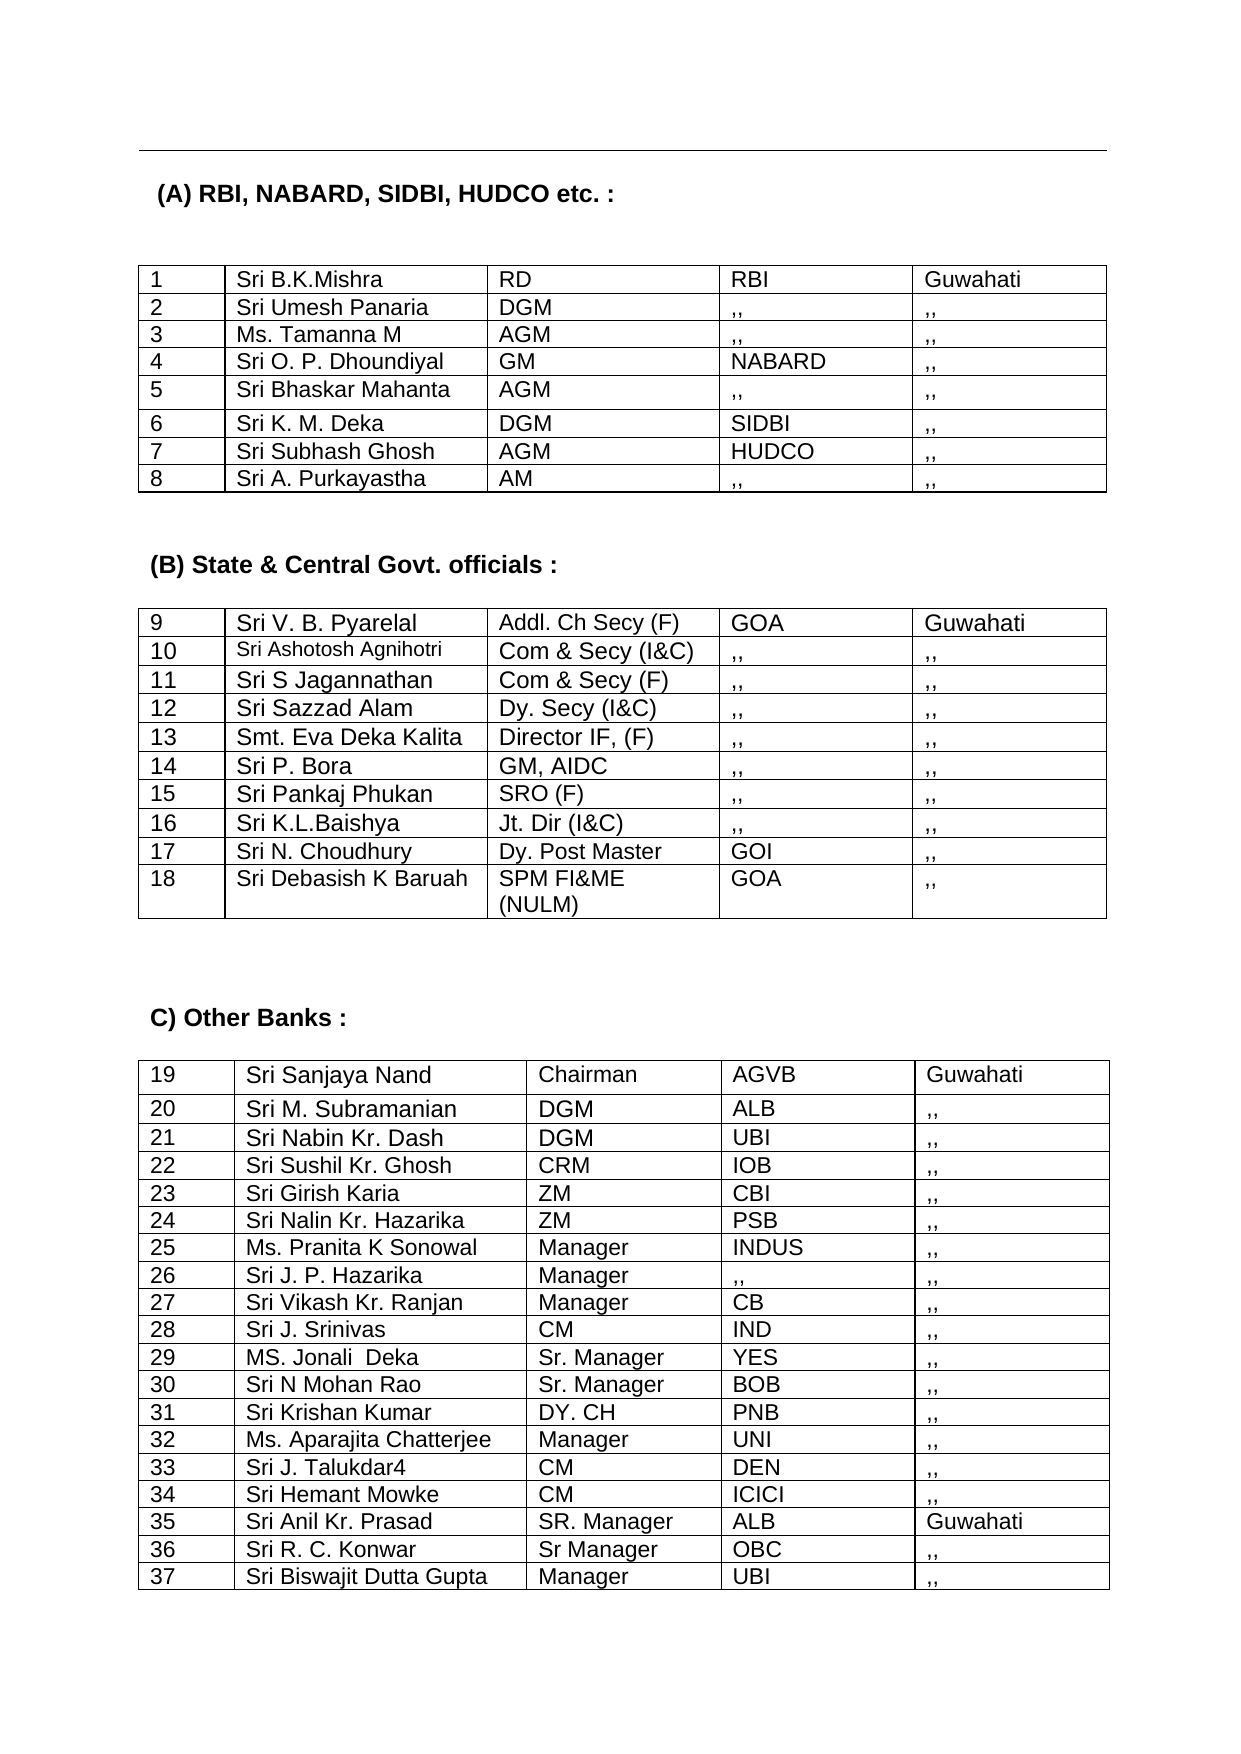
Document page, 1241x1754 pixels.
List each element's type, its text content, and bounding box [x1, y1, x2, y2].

table_cell DGM [527, 1124, 721, 1151]
table_cell 4 [139, 348, 224, 374]
table_cell SRO (F) [488, 780, 719, 808]
table_cell Sri J. P. Hazarika [235, 1262, 526, 1288]
table_cell Director IF, (F) [488, 723, 719, 751]
table_cell Sri Anil Kr. Prasad [235, 1508, 526, 1534]
table_cell ,, [720, 376, 912, 409]
table_cell Com & Secy (I&C) [488, 637, 719, 665]
table_cell Manager [527, 1289, 721, 1315]
table_cell DGM [488, 410, 719, 437]
table_cell 28 [139, 1316, 234, 1343]
table_cell ,, [913, 809, 1106, 837]
table_cell Sri Bhaskar Mahanta [226, 376, 487, 409]
table_cell Sri N Mohan Rao [235, 1371, 526, 1398]
table_cell Sri Nalin Kr. Hazarika [235, 1207, 526, 1233]
table_cell AGM [488, 321, 719, 347]
table_cell Sri M. Subramanian [235, 1095, 526, 1122]
table_cell Sri Biswajit Dutta Gupta [235, 1563, 526, 1589]
table_cell 16 [139, 809, 224, 837]
table_cell ,, [913, 410, 1106, 437]
table_cell ,, [913, 865, 1106, 918]
table_cell 3 [139, 321, 224, 347]
table_cell 26 [139, 1262, 234, 1288]
table_cell 6 [139, 410, 224, 437]
table_cell GOA [720, 609, 912, 636]
table_cell ,, [916, 1095, 1109, 1122]
table_cell ,, [913, 637, 1106, 665]
table_cell (B) State & Central Govt. officials : [139, 493, 1107, 607]
table_cell Sri K. M. Deka [226, 410, 487, 437]
table_cell ,, [720, 321, 912, 347]
table_cell NABARD [720, 348, 912, 374]
table_cell ,, [916, 1124, 1109, 1151]
table_cell Sr. Manager [527, 1344, 721, 1370]
table_cell 36 [139, 1536, 234, 1562]
table_cell Sri Sazzad Alam [226, 694, 487, 722]
table_cell AM [488, 465, 719, 491]
table_cell DGM [488, 294, 719, 320]
table_cell Sr. Manager [527, 1371, 721, 1398]
table_cell Sri Umesh Panaria [226, 294, 487, 320]
table_cell ,, [916, 1563, 1109, 1589]
table_cell DEN [722, 1454, 914, 1480]
table_cell Sri P. Bora [226, 752, 487, 779]
table_cell Sri V. B. Pyarelal [226, 609, 487, 636]
table_cell DGM [527, 1095, 721, 1122]
table_cell GM, AIDC [488, 752, 719, 779]
table_cell ,, [916, 1152, 1109, 1178]
table_cell 10 [139, 637, 224, 665]
table_cell ,, [916, 1481, 1109, 1507]
table_cell RD [488, 266, 719, 292]
table_cell CRM [527, 1152, 721, 1178]
table_cell 24 [139, 1207, 234, 1233]
table_cell 34 [139, 1481, 234, 1507]
table_cell 33 [139, 1454, 234, 1480]
table_cell CM [527, 1481, 721, 1507]
table_cell ,, [916, 1262, 1109, 1288]
table_cell ,, [720, 294, 912, 320]
table_cell ,, [913, 723, 1106, 751]
table_cell 17 [139, 838, 224, 864]
table_cell BOB [722, 1371, 914, 1398]
table_cell ,, [720, 780, 912, 808]
table_cell ,, [913, 438, 1106, 464]
table_cell Guwahati [913, 266, 1106, 292]
table_cell Sri Nabin Kr. Dash [235, 1124, 526, 1151]
table_cell ,, [913, 321, 1106, 347]
table_cell ,, [916, 1344, 1109, 1370]
table_cell PSB [722, 1207, 914, 1233]
table_cell Guwahati [913, 609, 1106, 636]
table_cell Sri Debasish K Baruah [226, 865, 487, 918]
table_cell 14 [139, 752, 224, 779]
table_cell CM [527, 1454, 721, 1480]
table_cell 18 [139, 865, 224, 918]
table_cell ,, [720, 465, 912, 491]
table_cell Com & Secy (F) [488, 666, 719, 693]
table_cell Sri R. C. Konwar [235, 1536, 526, 1562]
table_cell Sri O. P. Dhoundiyal [226, 348, 487, 374]
table_cell 25 [139, 1234, 234, 1261]
table_cell ,, [913, 666, 1106, 693]
table_cell PNB [722, 1399, 914, 1425]
table_cell ,, [916, 1399, 1109, 1425]
table_cell 1 [139, 266, 224, 292]
table_cell ,, [916, 1426, 1109, 1452]
table_cell Sr Manager [527, 1536, 721, 1562]
table_cell Sri N. Choudhury [226, 838, 487, 864]
table_header Guwahati [916, 1061, 1109, 1094]
table_cell Guwahati [916, 1508, 1109, 1534]
table_cell Sri Krishan Kumar [235, 1399, 526, 1425]
table_cell 35 [139, 1508, 234, 1534]
table_cell 7 [139, 438, 224, 464]
table_cell Sri Girish Karia [235, 1180, 526, 1206]
table_cell Manager [527, 1426, 721, 1452]
text C) Other Banks : [150, 1003, 1090, 1031]
table_cell DY. CH [527, 1399, 721, 1425]
table_cell SIDBI [720, 410, 912, 437]
table_cell ,, [720, 637, 912, 665]
table_cell Ms. Tamanna M [226, 321, 487, 347]
table_cell IND [722, 1316, 914, 1343]
table_cell CB [722, 1289, 914, 1315]
table_cell ,, [916, 1371, 1109, 1398]
table_cell Jt. Dir (I&C) [488, 809, 719, 837]
table_cell Addl. Ch Secy (F) [488, 609, 719, 636]
table_cell YES [722, 1344, 914, 1370]
table_cell Sri K.L.Baishya [226, 809, 487, 837]
table_cell MS. Jonali Deka [235, 1344, 526, 1370]
table_cell UBI [722, 1563, 914, 1589]
table_cell ZM [527, 1180, 721, 1206]
table_cell Sri Subhash Ghosh [226, 438, 487, 464]
table_cell ,, [916, 1316, 1109, 1343]
table_cell ,, [913, 694, 1106, 722]
table_cell Manager [527, 1262, 721, 1288]
table_cell ,, [916, 1180, 1109, 1206]
table_cell 15 [139, 780, 224, 808]
table_cell ,, [913, 376, 1106, 409]
table_cell 32 [139, 1426, 234, 1452]
table_cell GOA [720, 865, 912, 918]
table_cell ,, [913, 348, 1106, 374]
table_cell ,, [720, 666, 912, 693]
table_cell ,, [913, 838, 1106, 864]
table_cell ,, [913, 752, 1106, 779]
table_cell Sri B.K.Mishra [226, 266, 487, 292]
table_cell Dy. Secy (I&C) [488, 694, 719, 722]
table_cell 27 [139, 1289, 234, 1315]
table_cell 5 [139, 376, 224, 409]
table_cell Sri Sushil Kr. Ghosh [235, 1152, 526, 1178]
table_cell ,, [720, 723, 912, 751]
table_cell ,, [916, 1234, 1109, 1261]
table_cell GOI [720, 838, 912, 864]
table_cell ALB [722, 1508, 914, 1534]
table_cell UBI [722, 1124, 914, 1151]
table_header 19 [139, 1061, 234, 1094]
table_cell CM [527, 1316, 721, 1343]
table_cell 30 [139, 1371, 234, 1398]
table_cell 31 [139, 1399, 234, 1425]
table_cell 13 [139, 723, 224, 751]
table_cell ,, [913, 465, 1106, 491]
table_cell CBI [722, 1180, 914, 1206]
table_cell Dy. Post Master [488, 838, 719, 864]
table_cell Manager [527, 1234, 721, 1261]
table_cell 21 [139, 1124, 234, 1151]
table_cell Sri J. Talukdar4 [235, 1454, 526, 1480]
table_cell Ms. Aparajita Chatterjee [235, 1426, 526, 1452]
table_cell Sri Ashotosh Agnihotri [226, 637, 487, 665]
table_cell 9 [139, 609, 224, 636]
table_cell UNI [722, 1426, 914, 1452]
table_cell 12 [139, 694, 224, 722]
table_cell Sri J. Srinivas [235, 1316, 526, 1343]
table_cell OBC [722, 1536, 914, 1562]
table_cell Sri A. Purkayastha [226, 465, 487, 491]
table_cell Sri Vikash Kr. Ranjan [235, 1289, 526, 1315]
table_cell HUDCO [720, 438, 912, 464]
table_cell IOB [722, 1152, 914, 1178]
table_cell 20 [139, 1095, 234, 1122]
table_cell ,, [916, 1207, 1109, 1233]
table_cell INDUS [722, 1234, 914, 1261]
table_cell ,, [720, 752, 912, 779]
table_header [139, 151, 1107, 265]
table_cell ,, [916, 1289, 1109, 1315]
table_cell Smt. Eva Deka Kalita [226, 723, 487, 751]
table_header Sri Sanjaya Nand [235, 1061, 526, 1094]
table_cell Sri Pankaj Phukan [226, 780, 487, 808]
table_cell ,, [916, 1536, 1109, 1562]
table_cell ,, [720, 809, 912, 837]
table_cell AGM [488, 376, 719, 409]
table_cell Ms. Pranita K Sonowal [235, 1234, 526, 1261]
table_cell 29 [139, 1344, 234, 1370]
table_cell Manager [527, 1563, 721, 1589]
table_cell ICICI [722, 1481, 914, 1507]
table_cell ZM [527, 1207, 721, 1233]
table_cell GM [488, 348, 719, 374]
table_cell ,, [722, 1262, 914, 1288]
table_cell 23 [139, 1180, 234, 1206]
table_cell 2 [139, 294, 224, 320]
table_cell ,, [913, 780, 1106, 808]
table_cell ,, [916, 1454, 1109, 1480]
table_cell ALB [722, 1095, 914, 1122]
table_cell 8 [139, 465, 224, 491]
table_cell ,, [913, 294, 1106, 320]
table_cell 11 [139, 666, 224, 693]
table_cell SPM FI&ME (NULM) [488, 865, 719, 918]
table_cell ,, [720, 694, 912, 722]
table_cell SR. Manager [527, 1508, 721, 1534]
table_header Chairman [527, 1061, 721, 1094]
table_cell AGM [488, 438, 719, 464]
table_cell Sri S Jagannathan [226, 666, 487, 693]
table_header AGVB [722, 1061, 914, 1094]
table_cell Sri Hemant Mowke [235, 1481, 526, 1507]
table_cell RBI [720, 266, 912, 292]
table_cell 37 [139, 1563, 234, 1589]
table_cell 22 [139, 1152, 234, 1178]
